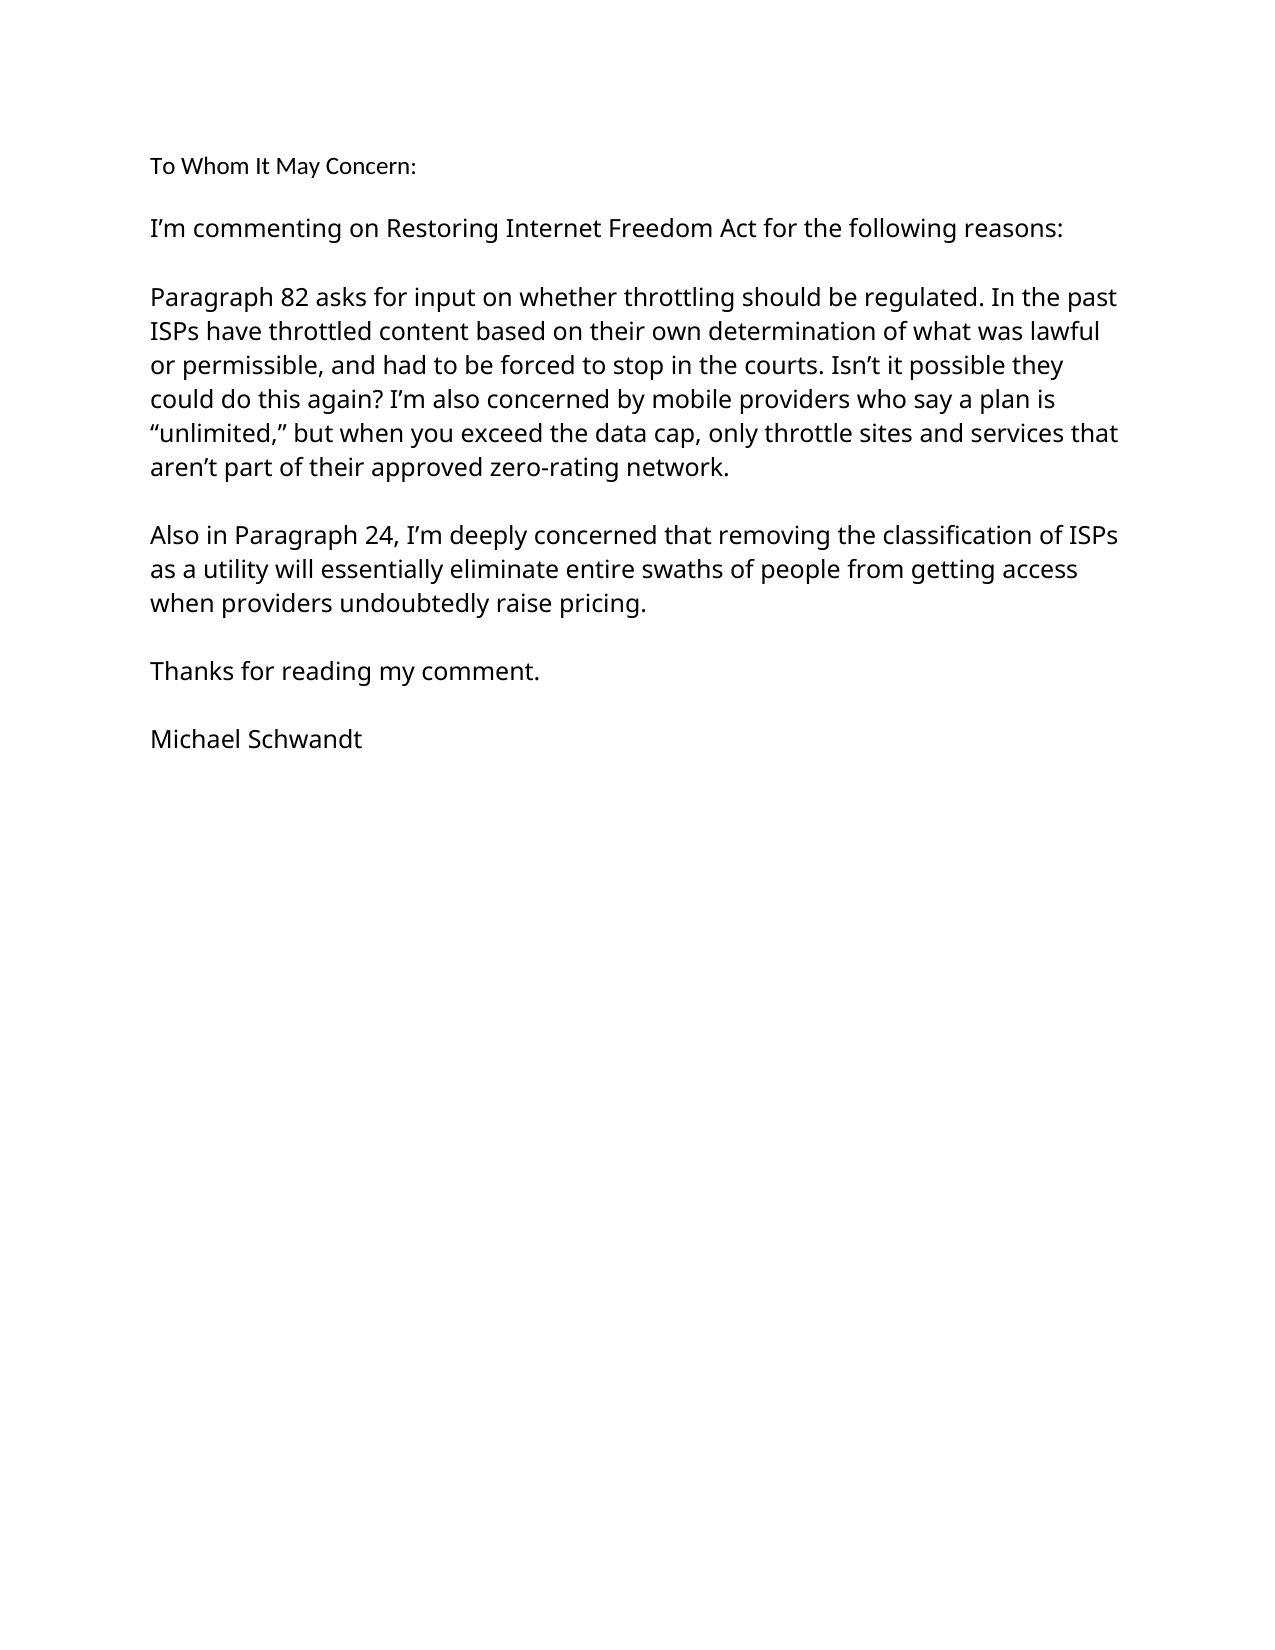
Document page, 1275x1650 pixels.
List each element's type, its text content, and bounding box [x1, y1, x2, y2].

text Also in Paragraph 24, I’m deeply concerned that removing the classification of ISPs as a utility will essentially eliminate entire swaths of people from getting access when providers undoubtedly raise pricing. [150, 518, 1125, 620]
text I’m commenting on Restoring Internet Freedom Act for the following reasons: [150, 211, 1125, 245]
text Thanks for reading my comment. [150, 654, 1125, 688]
text To Whom It May Concern: [150, 150, 1125, 181]
text Michael Schwandt [150, 722, 1125, 756]
text Paragraph 82 asks for input on whether throttling should be regulated. In the past ISPs have throttled content based on their own determination of what was lawful or permissible, and had to be forced to stop in the courts. Isn’t it possible they could do this again? I’m also concerned by mobile providers who say a plan is “unlimited,” but when you exceed the data cap, only throttle sites and services that aren’t part of their approved zero-rating network. [150, 279, 1125, 483]
